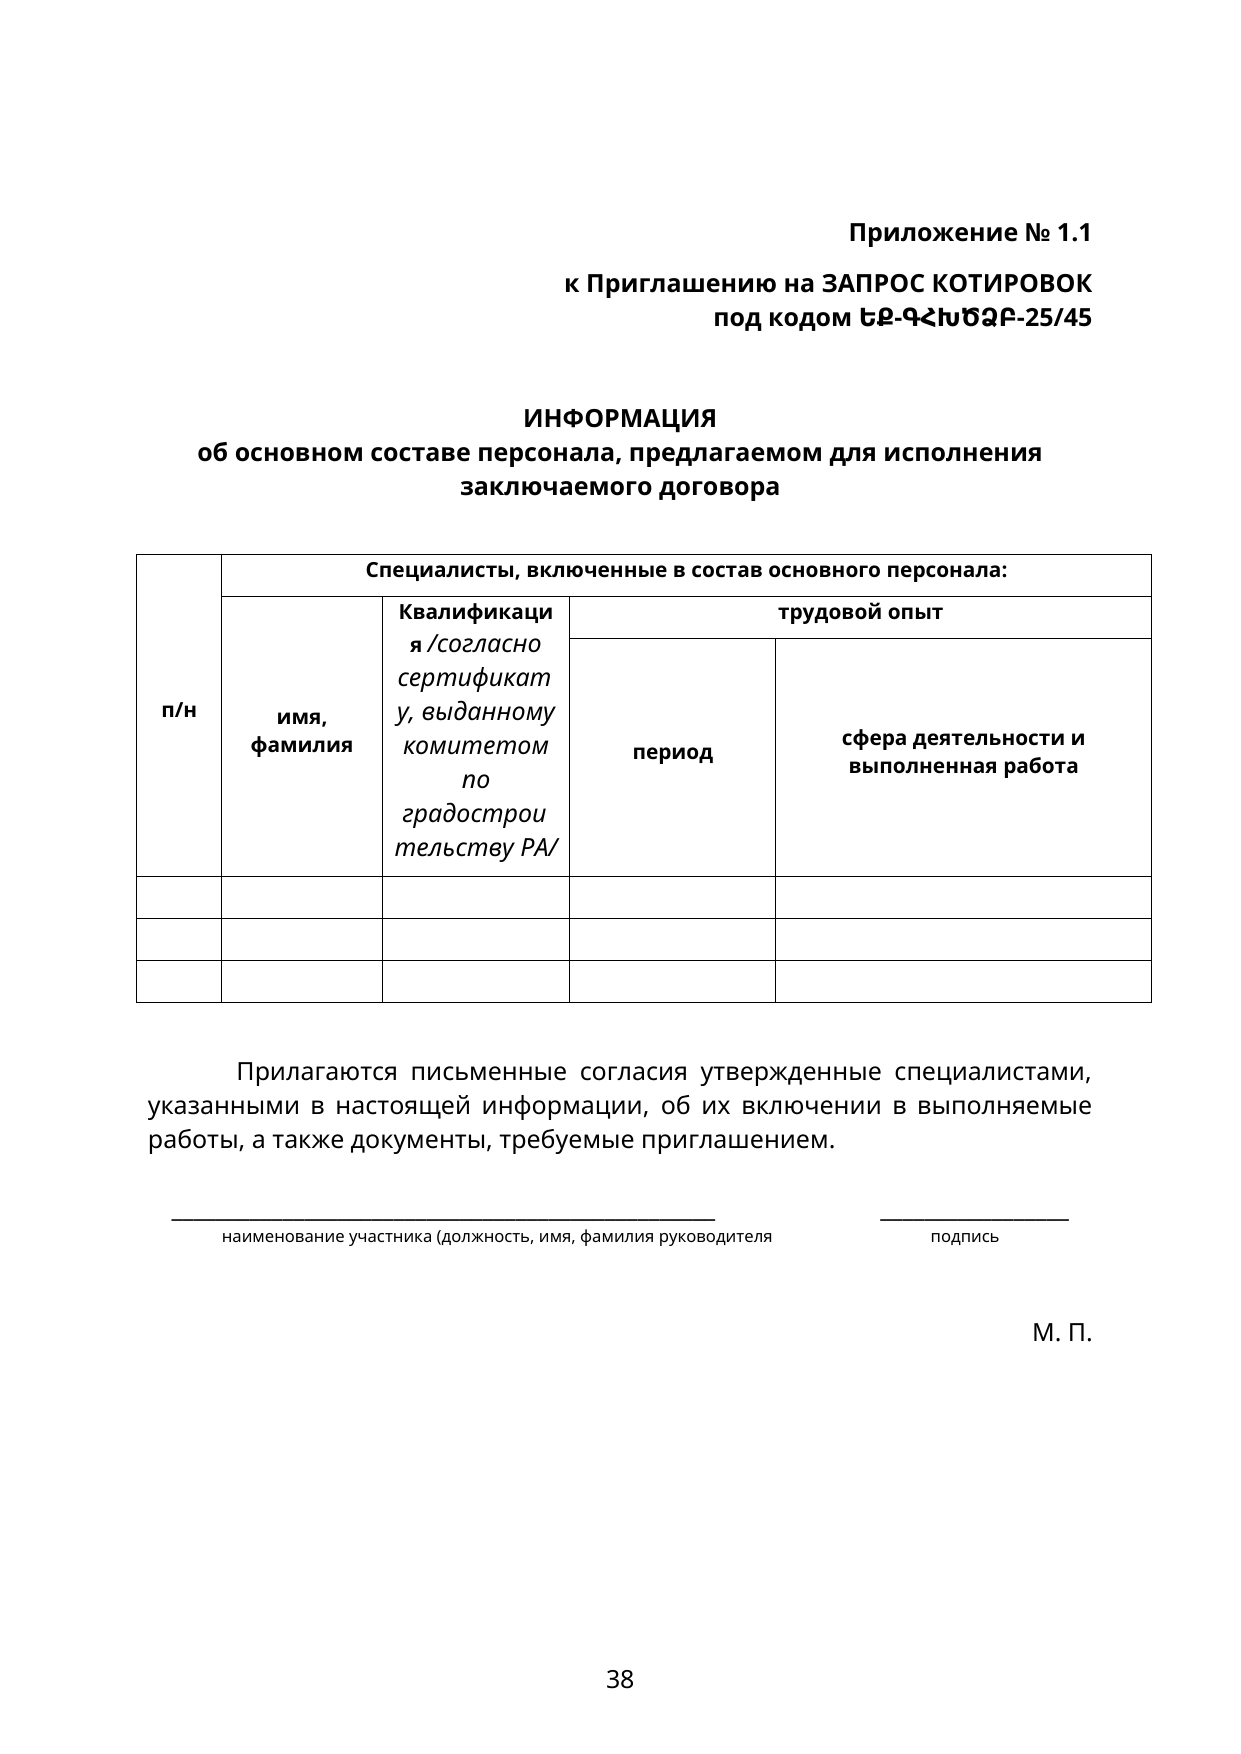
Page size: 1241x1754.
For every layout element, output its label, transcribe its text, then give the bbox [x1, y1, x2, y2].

table_cell трудовой опыт [570, 597, 1151, 638]
table_cell [570, 961, 775, 1002]
table_header п/н [137, 555, 221, 876]
text Прилагаются письменные согласия утвержденные специалистами, указанными в настоящей информации, об их включении в выполняемые работы, а также документы, требуемые приглашением. [148, 1054, 1092, 1156]
text ИНФОРМАЦИЯ [148, 401, 1092, 435]
table_cell [570, 877, 775, 918]
table_cell [383, 919, 569, 960]
table_cell [222, 919, 382, 960]
table_cell [222, 877, 382, 918]
table_header Специалисты, включенные в состав основного персонала: [222, 555, 1151, 596]
text наименование участника (должность, имя, фамилия руководителя подпись [222, 1224, 1092, 1247]
table_cell [137, 961, 221, 1002]
text М. П. [148, 1314, 1092, 1348]
table_cell [137, 877, 221, 918]
table_cell период [570, 639, 775, 876]
subtitle Приложение № 1.1 [148, 215, 1092, 249]
table_cell [776, 919, 1151, 960]
table_cell [222, 961, 382, 1002]
table_cell [137, 919, 221, 960]
table_cell [383, 961, 569, 1002]
table_cell [383, 877, 569, 918]
text об основном составе персонала, предлагаемом для исполнения заключаемого договора [148, 435, 1092, 503]
text к Приглашению на ЗАПРОС КОТИРОВОК под кодом ԵՔ-ԳՀԽԾՁԲ-25/45 [148, 265, 1092, 333]
table_cell [570, 919, 775, 960]
table_cell [776, 877, 1151, 918]
text _________________________________________________ _________________ [148, 1190, 1092, 1224]
table_cell Квалификация /согласно сертификату, выданному комитетом по градостроительству РА/ [383, 597, 569, 876]
table_cell имя, фамилия [222, 597, 382, 876]
table_cell сфера деятельности и выполненная работа [776, 639, 1151, 876]
table_cell [776, 961, 1151, 1002]
